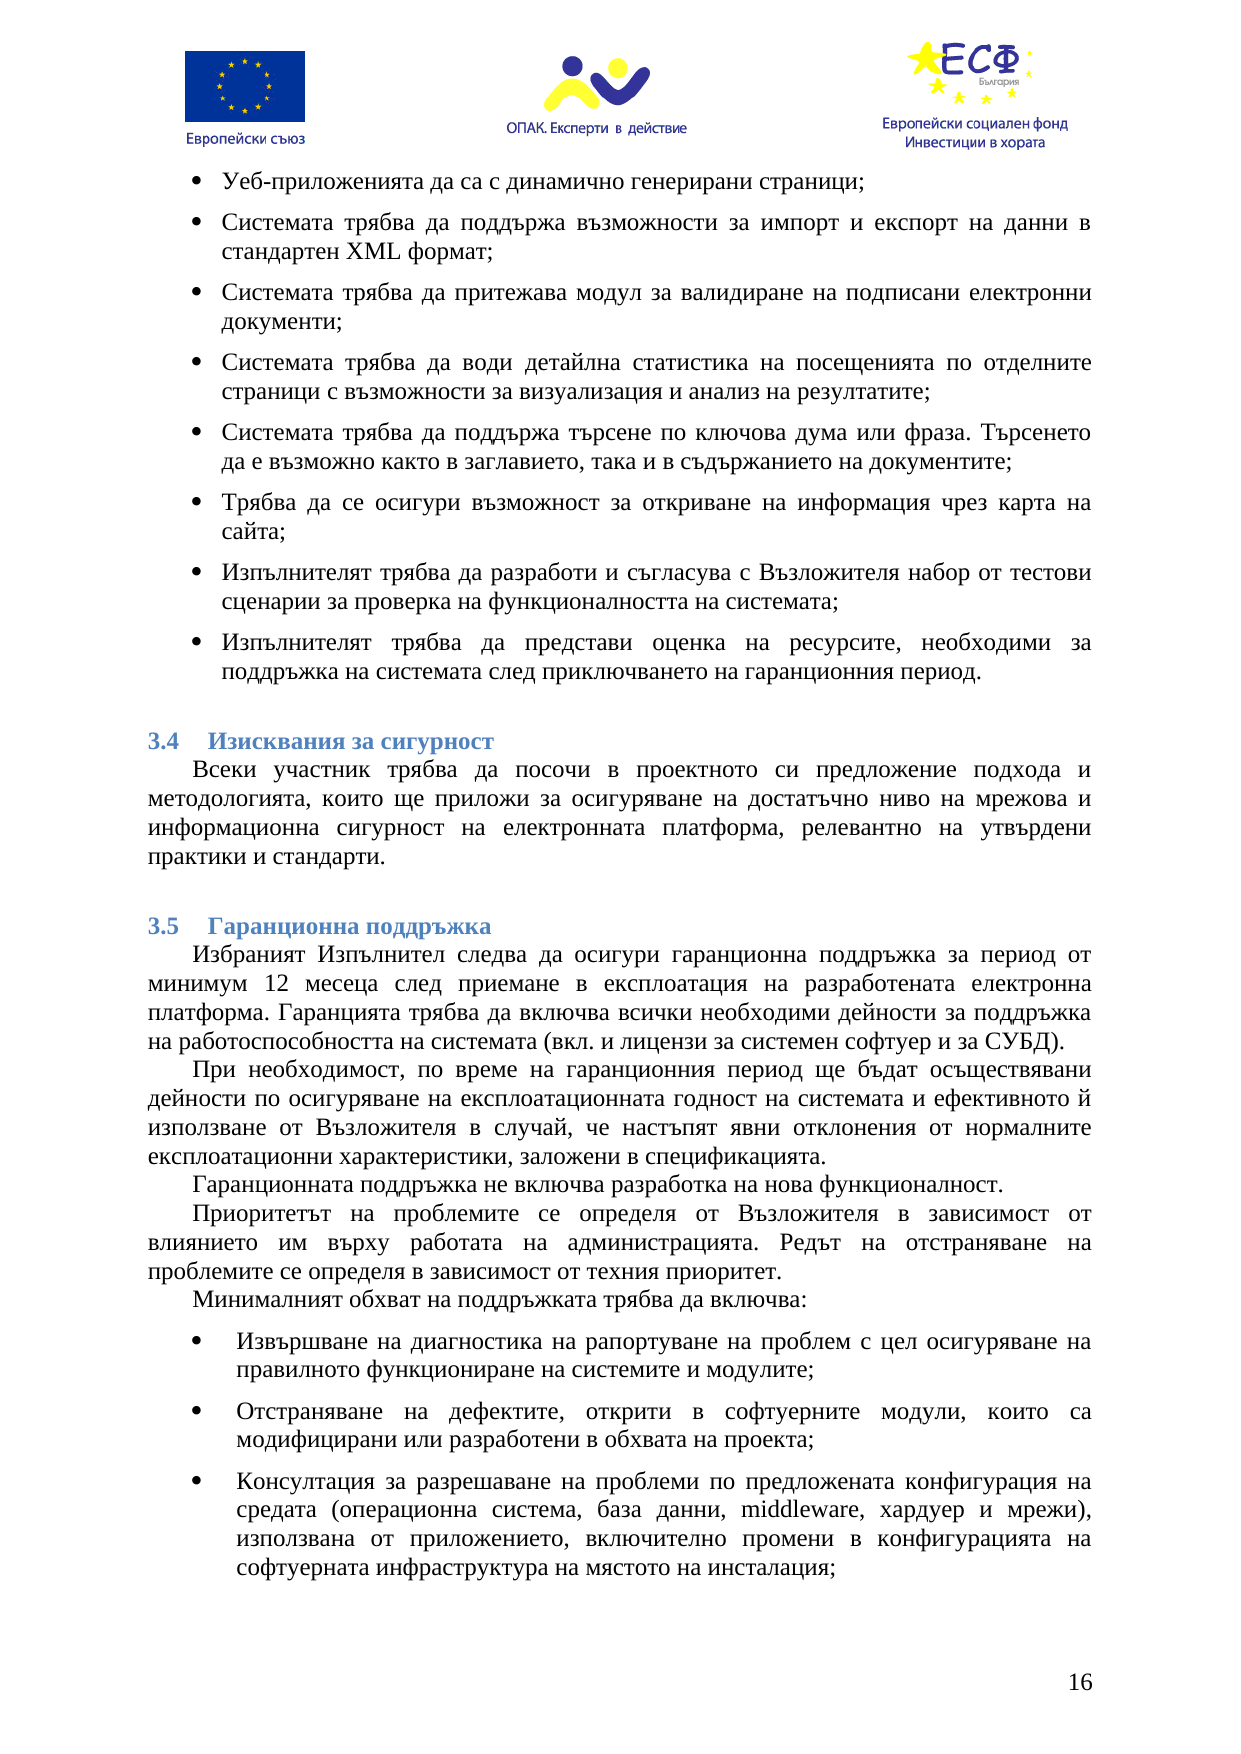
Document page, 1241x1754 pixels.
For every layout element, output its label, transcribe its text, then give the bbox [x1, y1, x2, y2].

list Отстраняване на дефектите, открити в софтуерните модули, които са модифицирани или разработени в обхвата на проекта; [192, 1396, 1093, 1453]
list Изпълнителят трябва да разработи и съгласува с Възложителя набор от тестови сценарии за проверка на функционалността на системата; [192, 557, 1093, 614]
text Избраният Изпълнител следва да осигури гаранционна поддръжка за период от минимум 12 месеца след приемане в експлоатация на разработената електронна платформа. Гаранцията трябва да включва всички необходими дейности за поддръжка на работоспособността на системата (вкл. и лицензи за системен софтуер и за СУБД). [148, 939, 1093, 1054]
subtitle Гаранционна поддръжка [148, 911, 1093, 939]
list Уеб-приложенията да са с динамично генерирани страници; [192, 166, 1093, 194]
list Системата трябва да поддържа възможности за импорт и експорт на данни в стандартен XML формат; [192, 207, 1093, 264]
text Всеки участник трябва да посочи в проектното си предложение подхода и методологията, които ще приложи за осигуряване на достатъчно ниво на мрежова и информационна сигурност на електронната платформа, релевантно на утвърдени практики и стандарти. [148, 754, 1093, 869]
list Системата трябва да поддържа търсене по ключова дума или фраза. Търсенето да е възможно както в заглавието, така и в съдържанието на документите; [192, 417, 1093, 474]
picture [147, 29, 1093, 166]
list Изпълнителят трябва да представи оценка на ресурсите, необходими за поддръжка на системата след приключването на гаранционния период. [192, 627, 1093, 684]
list Системата трябва да притежава модул за валидиране на подписани електронни документи; [192, 277, 1093, 334]
text Минималният обхват на поддръжката трябва да включва: [148, 1284, 1093, 1313]
subtitle Изисквания за сигурност [148, 726, 1093, 754]
list Системата трябва да води детайлна статистика на посещенията по отделните страници с възможности за визуализация и анализ на резултатите; [192, 347, 1093, 404]
text Приоритетът на проблемите се определя от Възложителя в зависимост от влиянието им върху работата на администрацията. Редът на отстраняване на проблемите се определя в зависимост от техния приоритет. [148, 1198, 1093, 1284]
text При необходимост, по време на гаранционния период ще бъдат осъществявани дейности по осигуряване на експлоатационната годност на системата и ефективното й използване от Възложителя в случай, че настъпят явни отклонения от нормалните експлоатационни характеристики, заложени в спецификацията. [148, 1054, 1093, 1169]
list Консултация за разрешаване на проблеми по предложената конфигурация на средата (операционна система, база данни, middleware, хардуер и мрежи), използвана от приложението, включително промени в конфигурацията на софтуерната инфраструктура на мястото на инсталация; [192, 1466, 1093, 1581]
list Извършване на диагностика на рапортуване на проблем с цел осигуряване на правилното функциониране на системите и модулите; [192, 1326, 1093, 1383]
text Гаранционната поддръжка не включва разработка на нова функционалност. [148, 1169, 1093, 1198]
list Трябва да се осигури възможност за откриване на информация чрез карта на сайта; [192, 487, 1093, 544]
